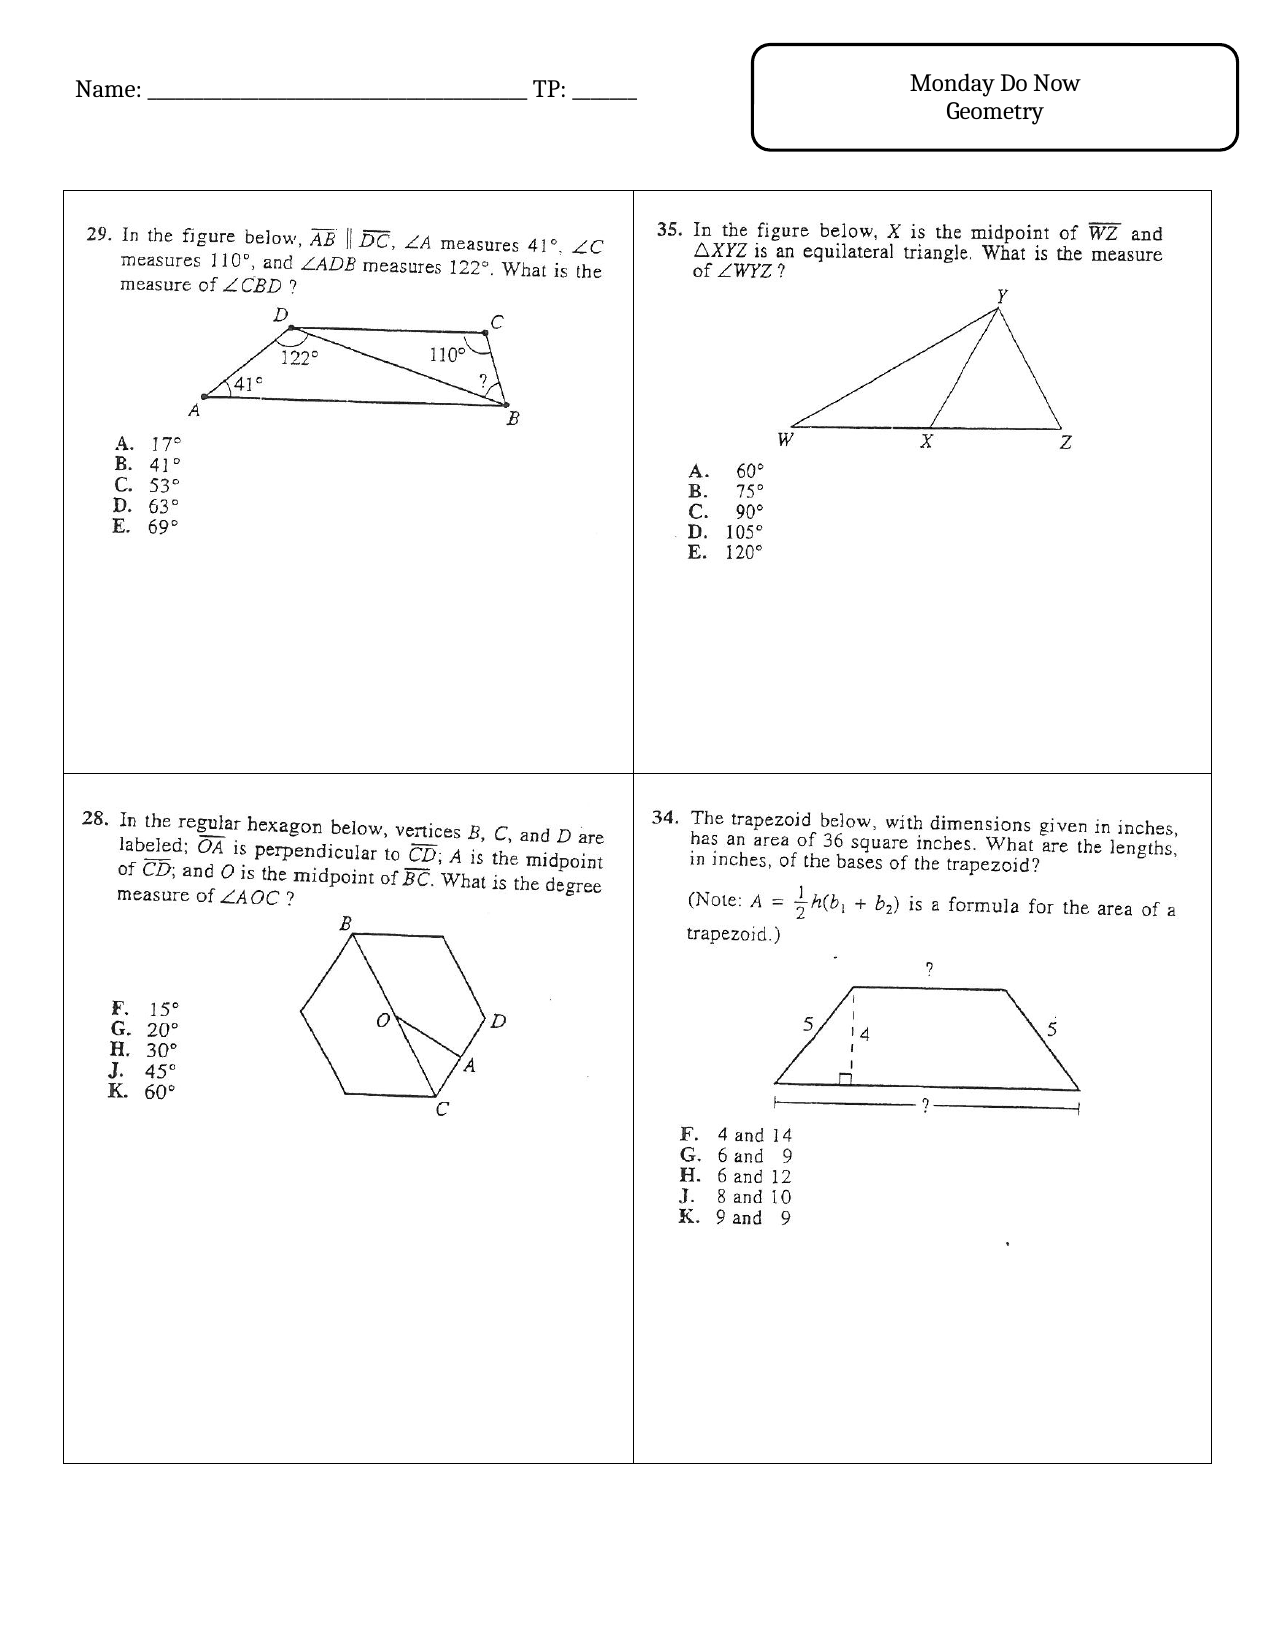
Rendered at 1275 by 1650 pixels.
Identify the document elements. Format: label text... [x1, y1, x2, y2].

picture [75, 219, 623, 543]
table_cell [634, 774, 1211, 1463]
table_cell [64, 774, 633, 1463]
picture [645, 219, 1189, 569]
picture [75, 802, 614, 1119]
table_header [64, 191, 633, 773]
picture [645, 802, 1192, 1249]
table_header [634, 191, 1211, 773]
text Name: _________________________________________ TP: _______ [75, 75, 750, 104]
